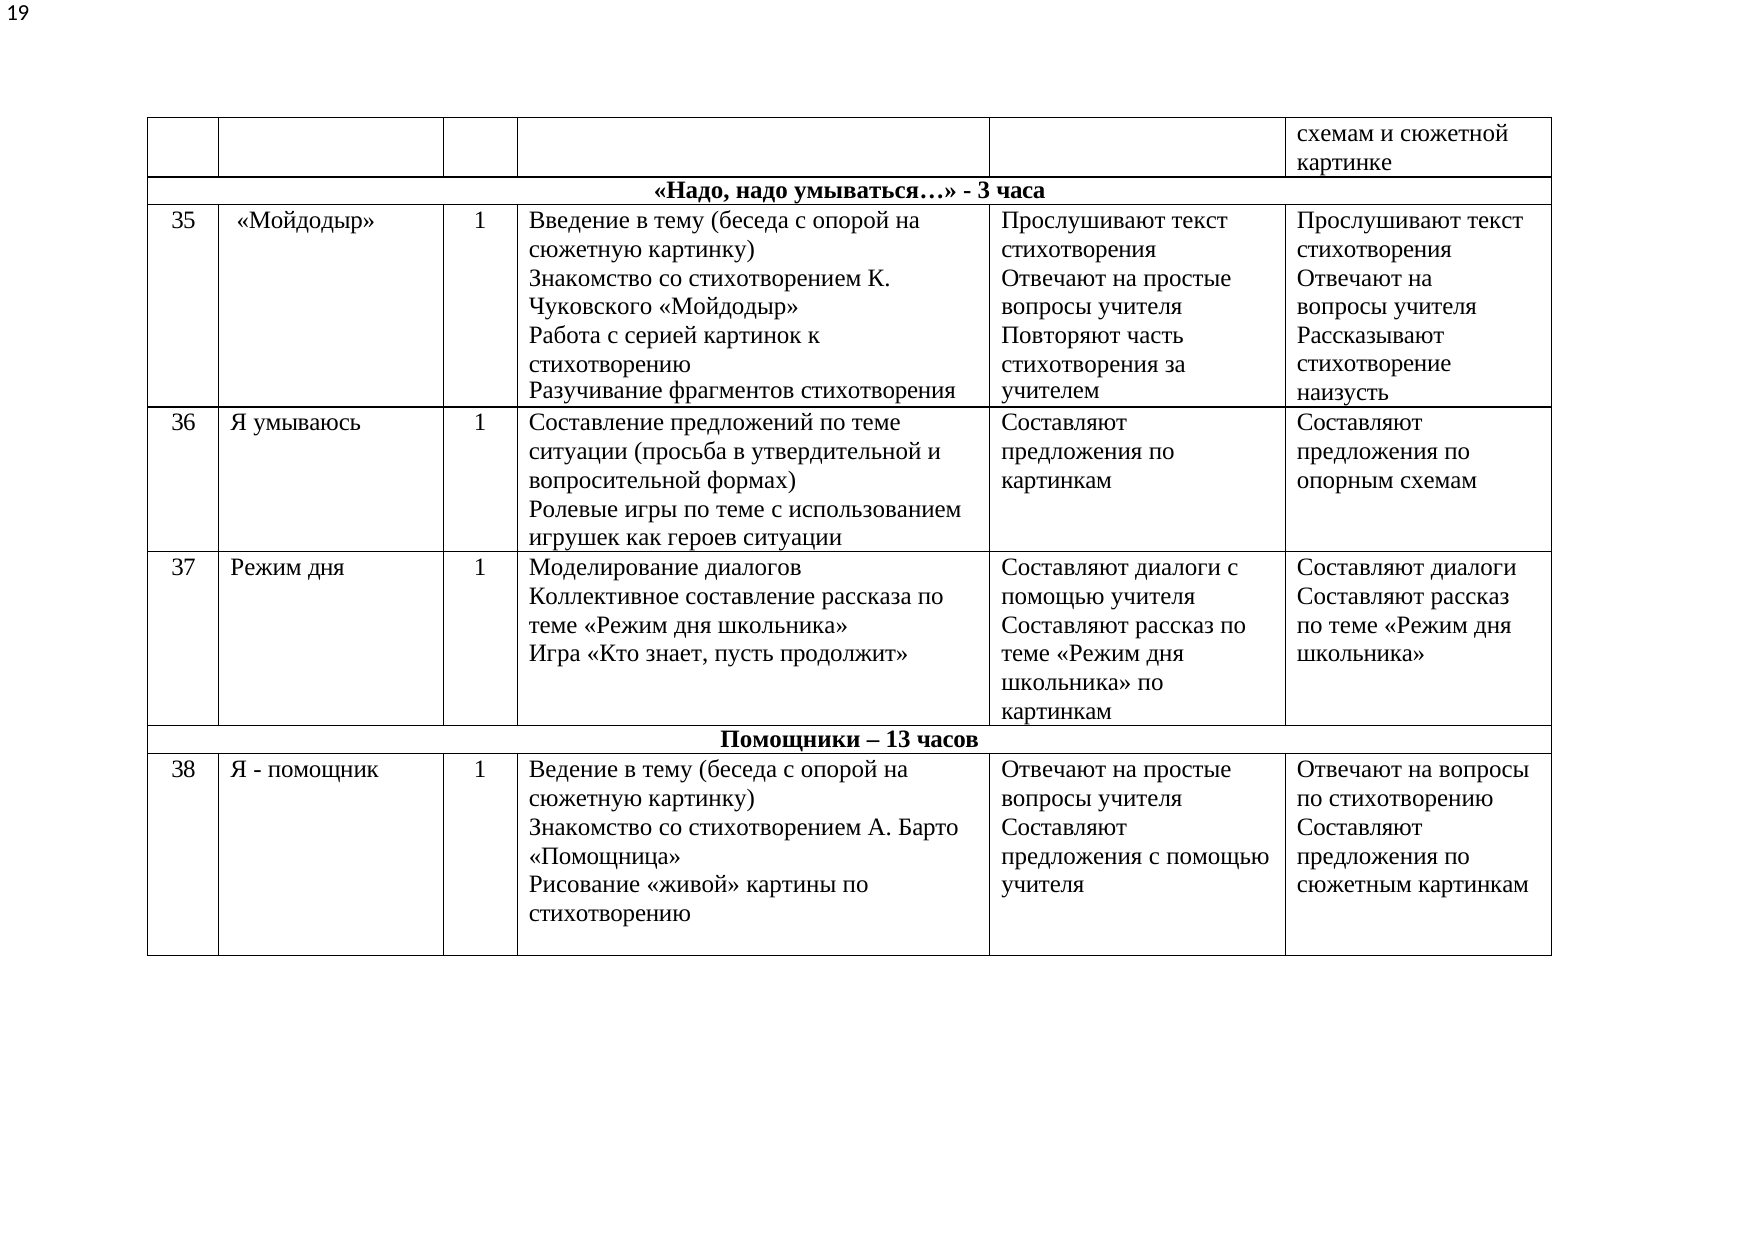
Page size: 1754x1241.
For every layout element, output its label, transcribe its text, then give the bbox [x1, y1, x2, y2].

table_cell Я - помощник [219, 754, 443, 955]
table_cell Ведение в тему (беседа с опорой на сюжетную картинку) Знакомство со стихотворением А. Барто «Помощница» Рисование «живой» картины по стихотворению [518, 754, 989, 955]
table_cell Прослушивают текст стихотворения Отвечают на вопросы учителя Рассказывают стихотворение наизусть [1286, 205, 1551, 406]
table_cell Прослушивают текст стихотворения Отвечают на простые вопросы учителя Повторяют часть стихотворения за учителем [990, 205, 1285, 406]
table_cell 1 [444, 205, 517, 406]
table_cell 35 [148, 205, 218, 406]
table_cell Я умываюсь [219, 408, 443, 551]
table_cell 38 [148, 754, 218, 955]
table_header [518, 118, 989, 176]
table_cell Помощники – 13 часов [148, 726, 1551, 753]
table_cell 1 [444, 754, 517, 955]
table_header [148, 118, 218, 176]
table_cell Режим дня [219, 552, 443, 725]
table_cell Моделирование диалогов Коллективное составление рассказа по теме «Режим дня школьника» Игра «Кто знает, пусть продолжит» [518, 552, 989, 725]
table_cell Отвечают на вопросы по стихотворению Составляют предложения по сюжетным картинкам [1286, 754, 1551, 955]
table_cell «Надо, надо умываться…» - 3 часа [148, 178, 1551, 204]
table_cell 1 [444, 408, 517, 551]
table_header [219, 118, 443, 176]
table_cell Отвечают на простые вопросы учителя Составляют предложения с помощью учителя [990, 754, 1285, 955]
table_header [444, 118, 517, 176]
table_cell Составляют диалоги Составляют рассказ по теме «Режим дня школьника» [1286, 552, 1551, 725]
table_cell 37 [148, 552, 218, 725]
table_header [990, 118, 1285, 176]
table_cell Составляют диалоги с помощью учителя Составляют рассказ по теме «Режим дня школьника» по картинкам [990, 552, 1285, 725]
table_cell Введение в тему (беседа с опорой на сюжетную картинку) Знакомство со стихотворением К. Чуковского «Мойдодыр» Работа с серией картинок к стихотворению Разучивание фрагментов стихотворения [518, 205, 989, 406]
table_cell Составление предложений по теме ситуации (просьба в утвердительной и вопросительной формах) Ролевые игры по теме с использованием игрушек как героев ситуации [518, 408, 989, 551]
table_cell 1 [444, 552, 517, 725]
table_cell 36 [148, 408, 218, 551]
table_cell Составляют предложения по картинкам [990, 408, 1285, 551]
table_cell Составляют предложения по опорным схемам [1286, 408, 1551, 551]
table_cell «Мойдодыр» [219, 205, 443, 406]
table_header схемам и сюжетной картинке [1286, 118, 1551, 176]
